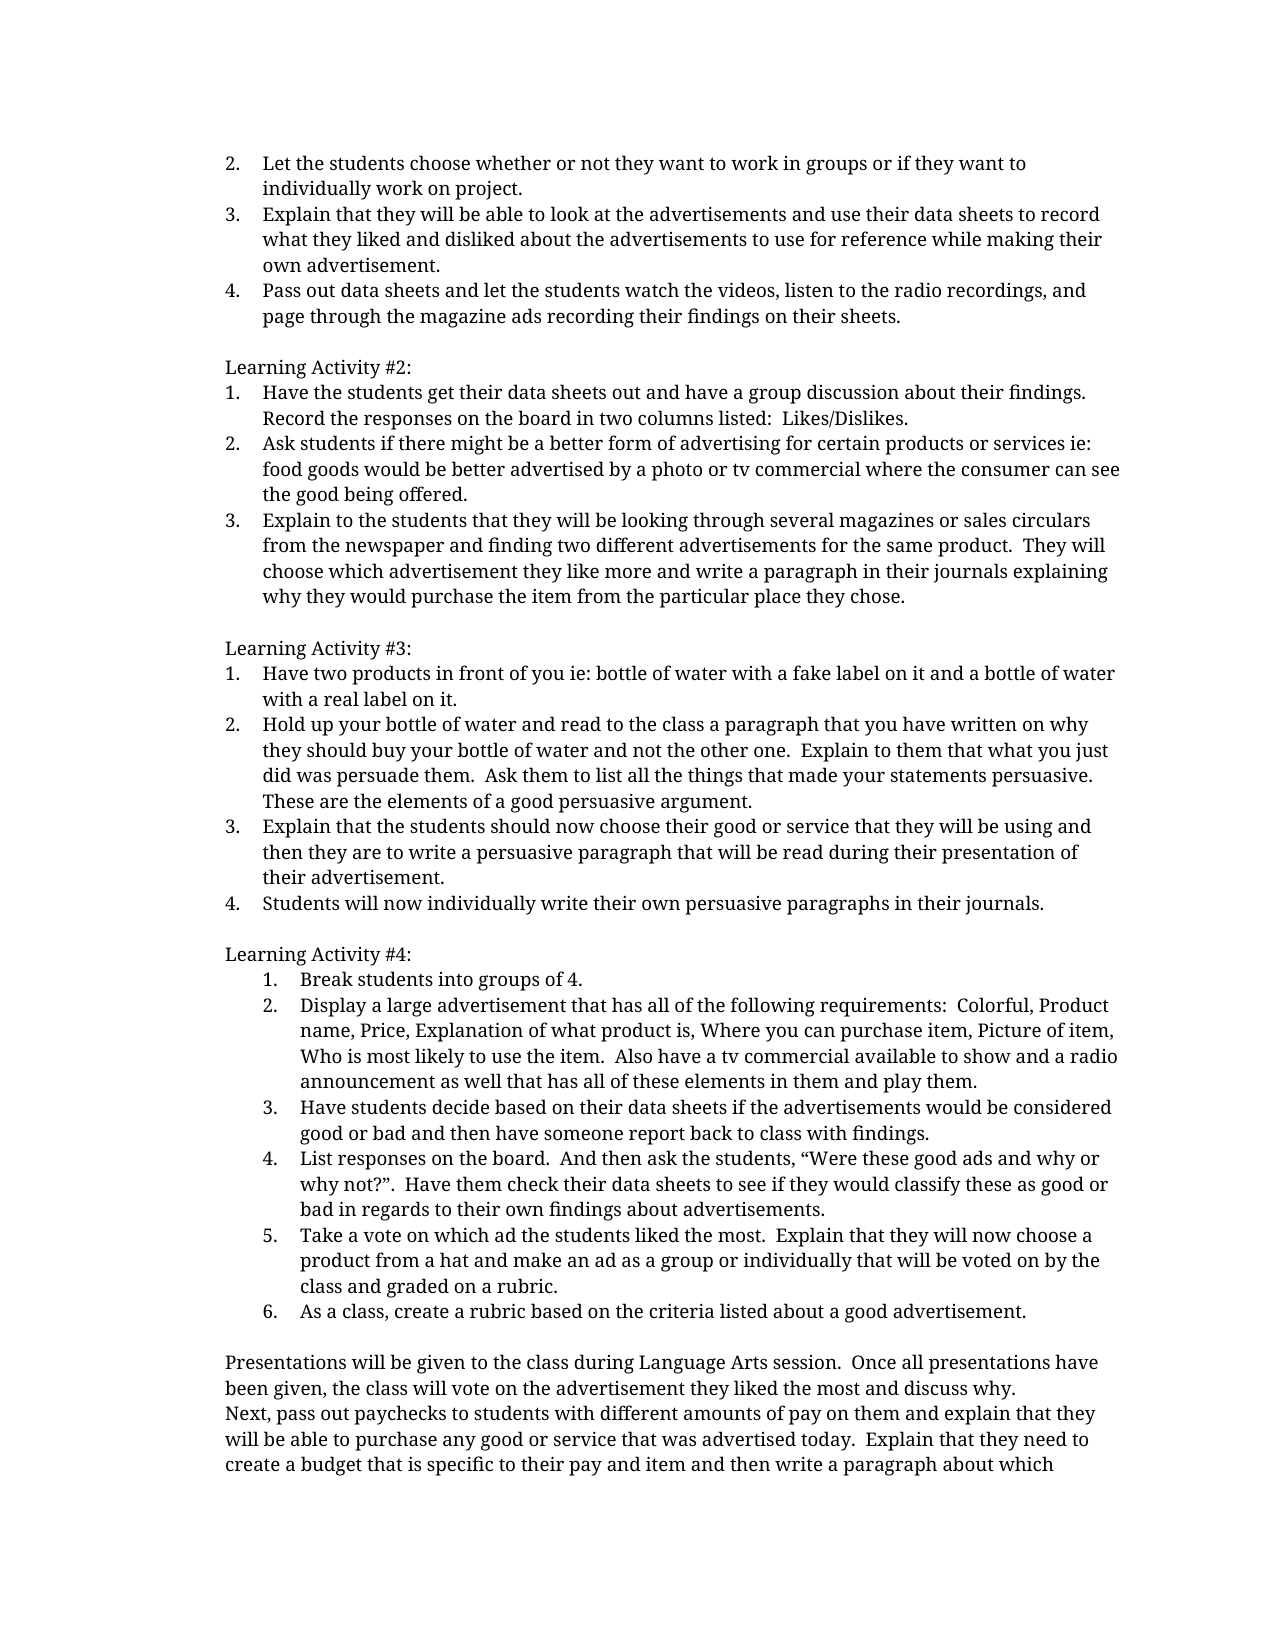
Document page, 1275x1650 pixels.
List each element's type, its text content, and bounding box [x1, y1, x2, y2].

list Have students decide based on their data sheets if the advertisements would be considered good or bad and then have someone report back to class with findings. [262, 1094, 1125, 1145]
list Students will now individually write their own persuasive paragraphs in their journals. [225, 890, 1125, 916]
list Break students into groups of 4. [262, 967, 1125, 992]
list Have the students get their data sheets out and have a group discussion about their findings. Record the responses on the board in two columns listed: Likes/Dislikes. [225, 380, 1125, 431]
list Explain that they will be able to look at the advertisements and use their data sheets to record what they liked and disliked about the advertisements to use for reference while making their own advertisement. [225, 201, 1125, 278]
list As a class, create a rubric based on the criteria listed about a good advertisement. [262, 1298, 1125, 1324]
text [225, 1401, 1125, 1477]
list Let the students choose whether or not they want to work in groups or if they want to individually work on project. [225, 150, 1125, 201]
list Explain that the students should now choose their good or service that they will be using and then they are to write a persuasive paragraph that will be read during their presentation of their advertisement. [225, 813, 1125, 890]
list Pass out data sheets and let the students watch the videos, listen to the radio recordings, and page through the magazine ads recording their findings on their sheets. [225, 278, 1125, 329]
text Learning Activity #4: [225, 941, 1125, 967]
text Learning Activity #3: [225, 635, 1125, 660]
list Have two products in front of you ie: bottle of water with a fake label on it and a bottle of water with a real label on it. [225, 660, 1125, 711]
list Explain to the students that they will be looking through several magazines or sales circulars from the newspaper and finding two different advertisements for the same product. They will choose which advertisement they like more and write a paragraph in their journals explaining why they would purchase the item from the particular place they chose. [225, 507, 1125, 609]
text Presentations will be given to the class during Language Arts session. Once all presentations have been given, the class will vote on the advertisement they liked the most and discuss why. [225, 1349, 1125, 1401]
list List responses on the board. And then ask the students, “Were these good ads and why or why not?”. Have them check their data sheets to see if they would classify these as good or bad in regards to their own findings about advertisements. [262, 1145, 1125, 1222]
list Ask students if there might be a better form of advertising for certain products or services ie: food goods would be better advertised by a photo or tv commercial where the consumer can see the good being offered. [225, 431, 1125, 507]
list Take a vote on which ad the students liked the most. Explain that they will now choose a product from a hat and make an ad as a group or individually that will be voted on by the class and graded on a rubric. [262, 1222, 1125, 1298]
text Learning Activity #2: [225, 354, 1125, 380]
list Display a large advertisement that has all of the following requirements: Colorful, Product name, Price, Explanation of what product is, Where you can purchase item, Picture of item, Who is most likely to use the item. Also have a tv commercial available to show and a radio announcement as well that has all of these elements in them and play them. [262, 992, 1125, 1094]
list Hold up your bottle of water and read to the class a paragraph that you have written on why they should buy your bottle of water and not the other one. Explain to them that what you just did was persuade them. Ask them to list all the things that made your statements persuasive. These are the elements of a good persuasive argument. [225, 711, 1125, 813]
